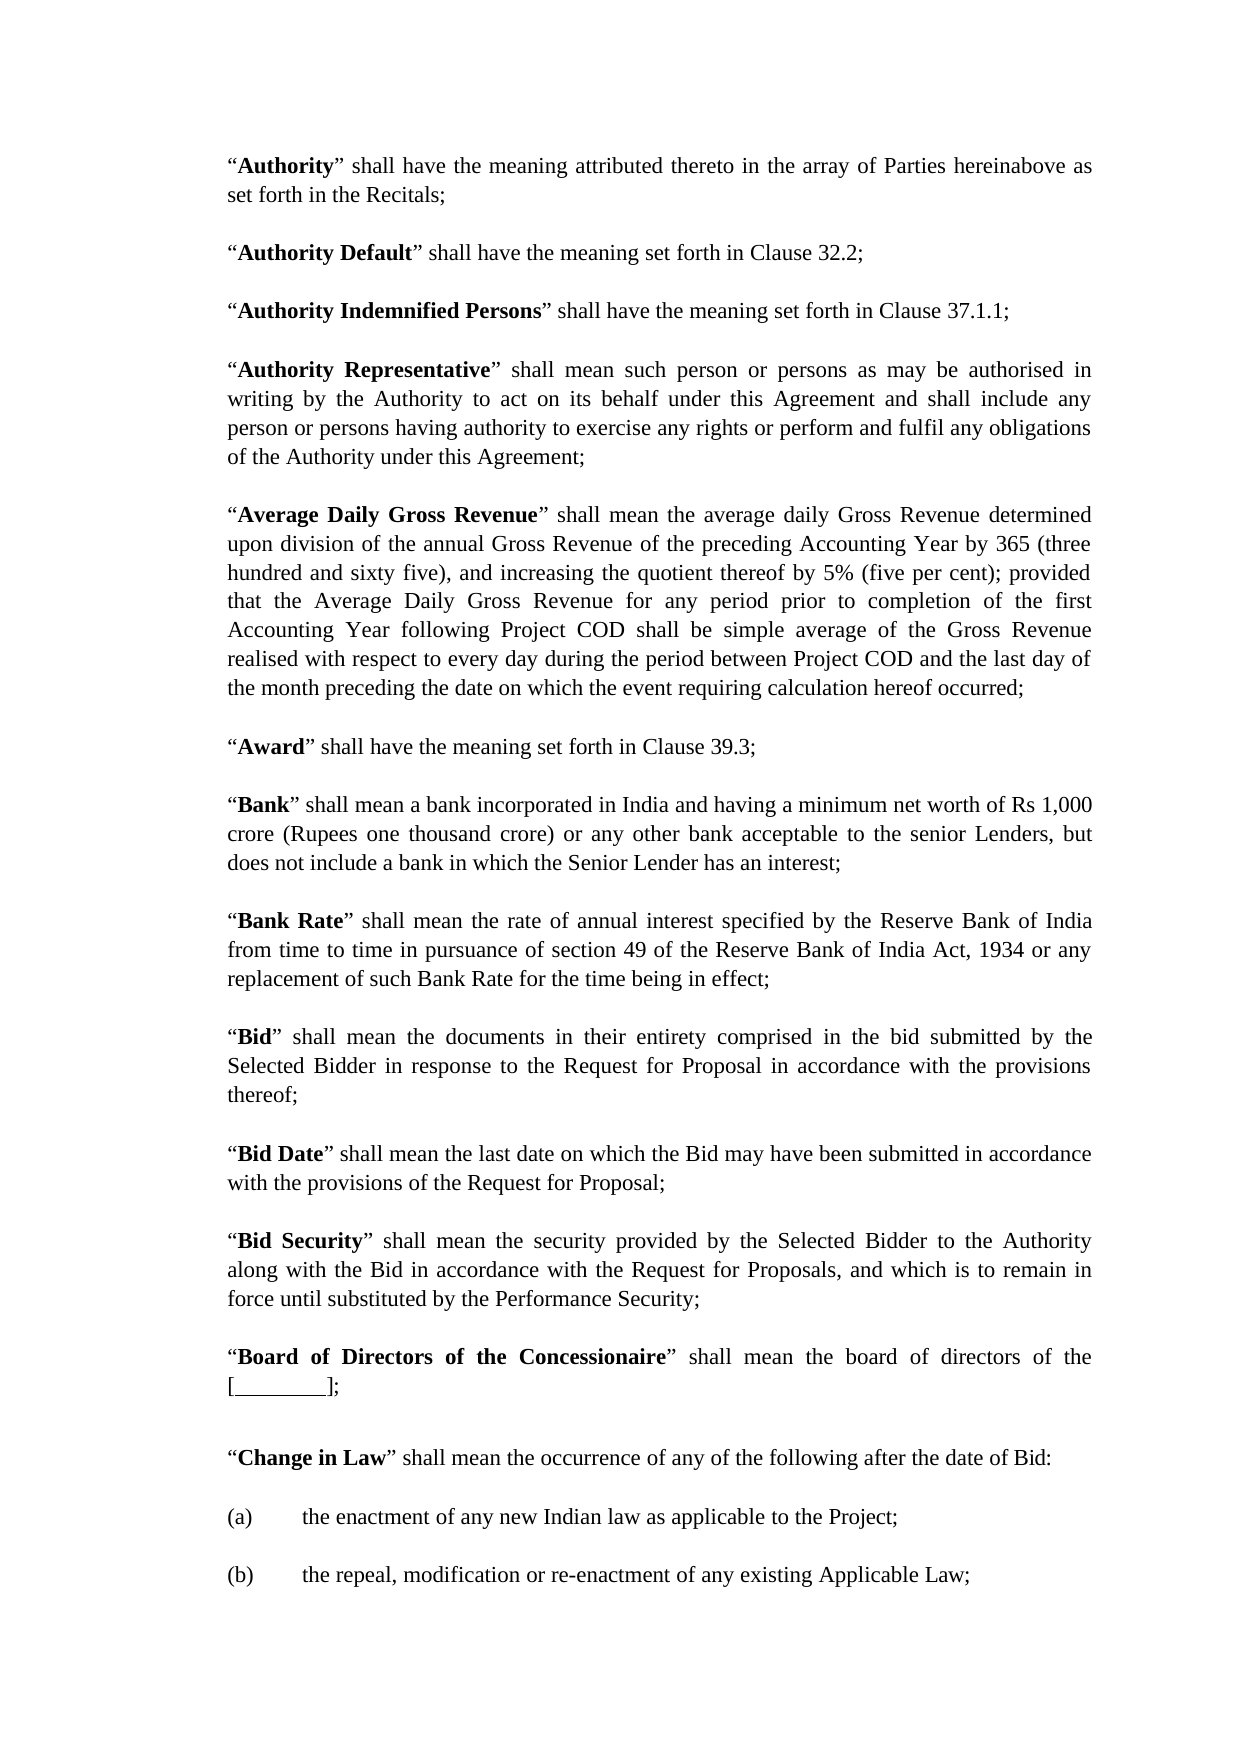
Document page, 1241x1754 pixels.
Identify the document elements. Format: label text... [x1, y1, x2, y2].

text “Bid” shall mean the documents in their entirety comprised in the bid submitted by the Selected Bidder in response to the Request for Proposal in accordance with the provisions thereof; [227, 1023, 1092, 1108]
text “Authority Indemnified Persons” shall have the meaning set forth in Clause 37.1.1; [227, 297, 1159, 324]
list the repeal, modification or re-enactment of any existing Applicable Law; [227, 1561, 1159, 1588]
list the enactment of any new Indian law as applicable to the Project; [227, 1503, 1159, 1529]
text “Bank Rate” shall mean the rate of annual interest specified by the Reserve Bank of India from time to time in pursuance of section 49 of the Reserve Bank of India Act, 1934 or any replacement of such Bank Rate for the time being in effect; [227, 908, 1093, 992]
text “Award” shall have the meaning set forth in Clause 39.3; [227, 733, 1159, 759]
text “Authority Default” shall have the meaning set forth in Clause 32.2; [227, 239, 1159, 266]
text “Authority” shall have the meaning attributed thereto in the array of Parties hereinabove as set forth in the Recitals; [227, 152, 1092, 208]
text “Authority Representative” shall mean such person or persons as may be authorised in writing by the Authority to act on its behalf under this Agreement and shall include any person or persons having authority to exercise any rights or perform and fulfil any obligations of the Authority under this Agreement; [227, 356, 1093, 469]
text “Bank” shall mean a bank incorporated in India and having a minimum net worth of Rs 1,000 crore (Rupees one thousand crore) or any other bank acceptable to the senior Lenders, but does not include a bank in which the Senior Lender has an interest; [227, 791, 1093, 876]
text “Bid Security” shall mean the security provided by the Selected Bidder to the Authority along with the Bid in accordance with the Request for Proposals, and which is to remain in force until substituted by the Performance Security; [227, 1227, 1093, 1311]
text “Change in Law” shall mean the occurrence of any of the following after the date of Bid: [227, 1444, 1159, 1471]
text “Board of Directors of the Concessionaire” shall mean the board of directors of the [ ]; [227, 1343, 1092, 1399]
text “Bid Date” shall mean the last date on which the Bid may have been submitted in accordance with the provisions of the Request for Proposal; [227, 1140, 1092, 1195]
text “Average Daily Gross Revenue” shall mean the average daily Gross Revenue determined upon division of the annual Gross Revenue of the preceding Accounting Year by 365 (three hundred and sixty five), and increasing the quotient thereof by 5% (five per cent); provided that the Average Daily Gross Revenue for any period prior to completion of the first Accounting Year following Project COD shall be simple average of the Gross Revenue realised with respect to every day during the period between Project COD and the last day of the month preceding the date on which the event requiring calculation hereof occurred; [227, 501, 1093, 701]
